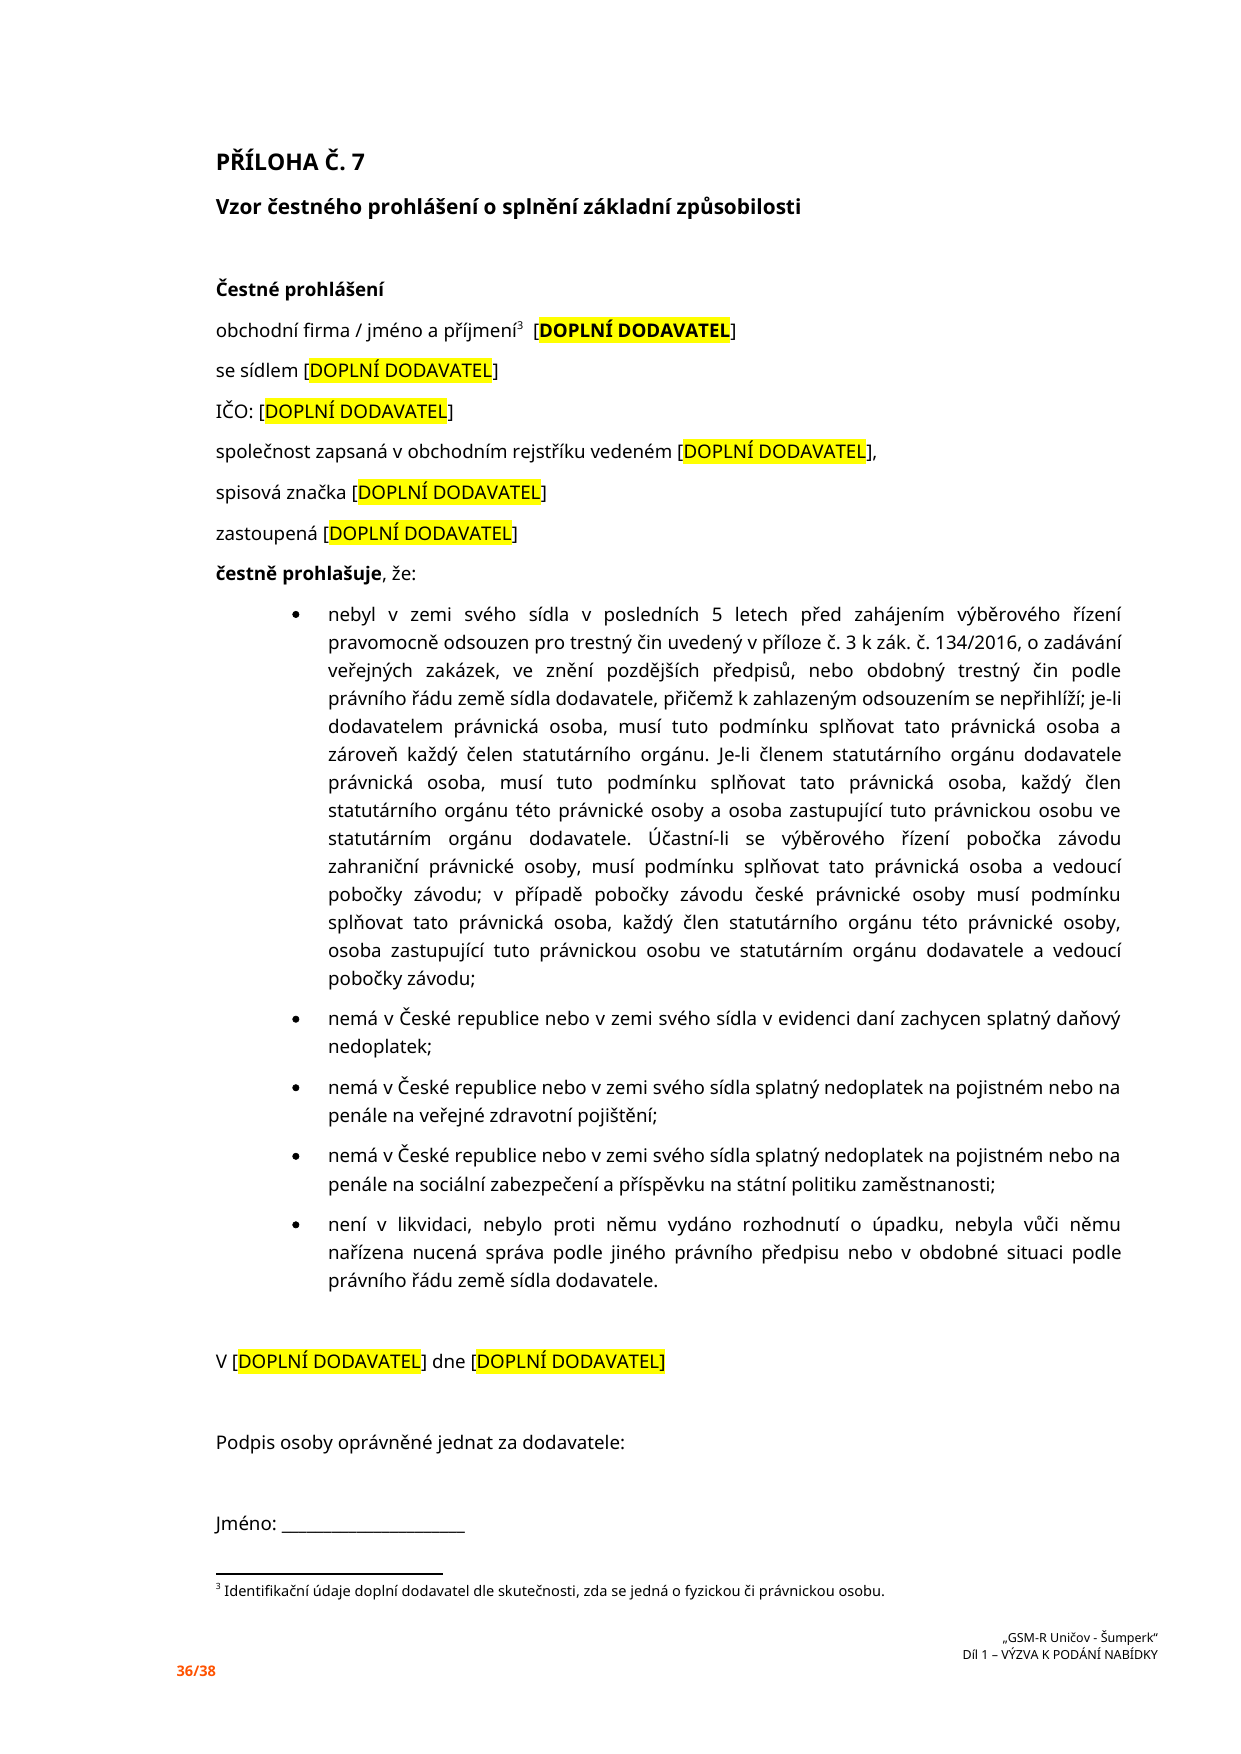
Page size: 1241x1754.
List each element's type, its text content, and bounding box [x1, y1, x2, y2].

text spisová značka [DOPLNÍ DODAVATEL] [216, 479, 358, 505]
text obchodní firma / jméno a příjmení [DOPLNÍ DODAVATEL] [216, 317, 539, 343]
text se sídlem [DOPLNÍ DODAVATEL] [216, 358, 309, 383]
text Vzor čestného prohlášení o splnění základní způsobilosti [216, 192, 1122, 221]
text nemá v České republice nebo v zemi svého sídla splatný nedoplatek na pojistném nebo na penále na veřejné zdravotní pojištění; [292, 1074, 1122, 1128]
text Jméno: ______________________ [216, 1511, 1122, 1536]
text čestně prohlašuje, že: [216, 560, 1122, 586]
text se sídlem [DOPLNÍ DODAVATEL] [492, 358, 1122, 383]
text V [DOPLNÍ DODAVATEL] dne [DOPLNÍ DODAVATEL] [216, 1348, 1122, 1374]
text společnost zapsaná v obchodním rejstříku vedeném [DOPLNÍ DODAVATEL], [216, 439, 683, 464]
text Čestné prohlášení [216, 277, 1122, 302]
text Příloha č. 7 [216, 146, 1122, 177]
text zastoupená [DOPLNÍ DODAVATEL] [512, 520, 1122, 545]
text nemá v České republice nebo v zemi svého sídla v evidenci daní zachycen splatný daňový nedoplatek; [292, 1006, 1122, 1059]
text IČO: [DOPLNÍ DODAVATEL] [447, 398, 1122, 424]
text společnost zapsaná v obchodním rejstříku vedeném [DOPLNÍ DODAVATEL], [866, 439, 1122, 464]
text spisová značka [DOPLNÍ DODAVATEL] [541, 479, 1122, 505]
text obchodní firma / jméno a příjmení [DOPLNÍ DODAVATEL] [730, 317, 1122, 343]
text Podpis osoby oprávněné jednat za dodavatele: [216, 1429, 1122, 1455]
text zastoupená [DOPLNÍ DODAVATEL] [216, 520, 329, 545]
text není v likvidaci, nebylo proti němu vydáno rozhodnutí o úpadku, nebyla vůči němu nařízena nucená správa podle jiného právního předpisu nebo v obdobné situaci podle právního řádu země sídla dodavatele. [292, 1211, 1122, 1293]
text nebyl v zemi svého sídla v posledních 5 letech před zahájením výběrového řízení pravomocně odsouzen pro trestný čin uvedený v příloze č. 3 k zák. č. 134/2016, o zadávání veřejných zakázek, ve znění pozdějších předpisů, nebo obdobný trestný čin podle právního řádu země sídla dodavatele, přičemž k zahlazeným odsouzením se nepřihlíží; je-li dodavatelem právnická osoba, musí tuto podmínku splňovat tato právnická osoba a zároveň každý čelen statutárního orgánu. Je-li členem statutárního orgánu dodavatele právnická osoba, musí tuto podmínku splňovat tato právnická osoba, každý člen statutárního orgánu této právnické osoby a osoba zastupující tuto právnickou osobu ve statutárním orgánu dodavatele. Účastní-li se výběrového řízení pobočka závodu zahraniční právnické osoby, musí podmínku splňovat tato právnická osoba a vedoucí pobočky závodu; v případě pobočky závodu české právnické osoby musí podmínku splňovat tato právnická osoba, každý člen statutárního orgánu této právnické osoby, osoba zastupující tuto právnickou osobu ve statutárním orgánu dodavatele a vedoucí pobočky závodu; [292, 601, 1122, 991]
text nemá v České republice nebo v zemi svého sídla splatný nedoplatek na pojistném nebo na penále na sociální zabezpečení a příspěvku na státní politiku zaměstnanosti; [292, 1143, 1122, 1196]
